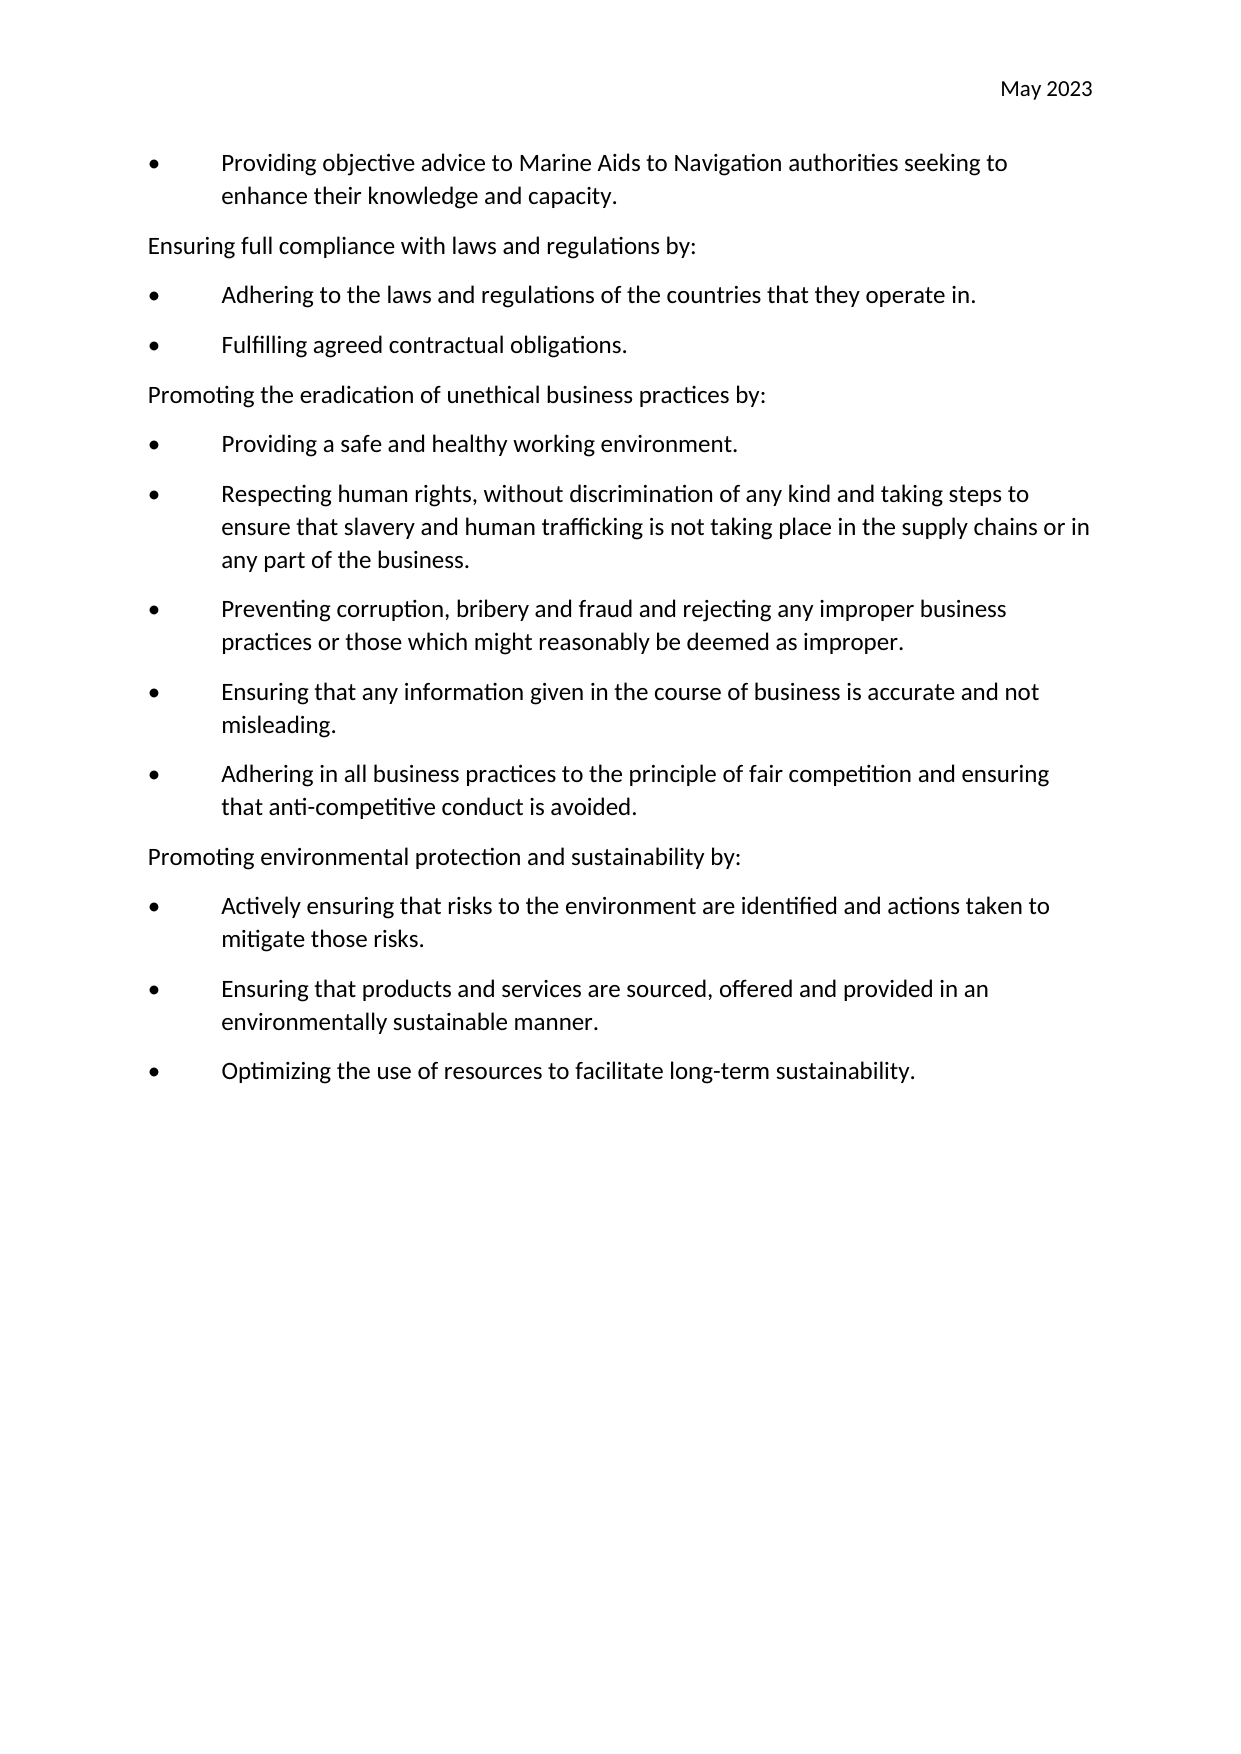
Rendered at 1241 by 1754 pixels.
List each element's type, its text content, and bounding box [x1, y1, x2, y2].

text • Optimizing the use of resources to facilitate long-term sustainability. [148, 1056, 1093, 1086]
text • Providing objective advice to Marine Aids to Navigation authorities seeking to enhance their knowledge and capacity. [148, 148, 1093, 211]
text • Providing a safe and healthy working environment. [148, 428, 1093, 459]
text • Ensuring that products and services are sourced, offered and provided in an environmentally sustainable manner. [148, 973, 1093, 1036]
text • Adhering in all business practices to the principle of fair competition and ensuring that anti-competitive conduct is avoided. [148, 758, 1093, 822]
text • Respecting human rights, without discrimination of any kind and taking steps to ensure that slavery and human trafficking is not taking place in the supply chains or in any part of the business. [148, 478, 1093, 574]
text • Preventing corruption, bribery and fraud and rejecting any improper business practices or those which might reasonably be deemed as improper. [148, 593, 1093, 657]
text Promoting the eradication of unethical business practices by: [148, 379, 1093, 409]
text • Fulfilling agreed contractual obligations. [148, 329, 1093, 360]
text Promoting environmental protection and sustainability by: [148, 841, 1093, 871]
text • Adhering to the laws and regulations of the countries that they operate in. [148, 280, 1093, 310]
text • Ensuring that any information given in the course of business is accurate and not misleading. [148, 676, 1093, 739]
text • Actively ensuring that risks to the environment are identified and actions taken to mitigate those risks. [148, 891, 1093, 954]
text Ensuring full compliance with laws and regulations by: [148, 230, 1093, 261]
